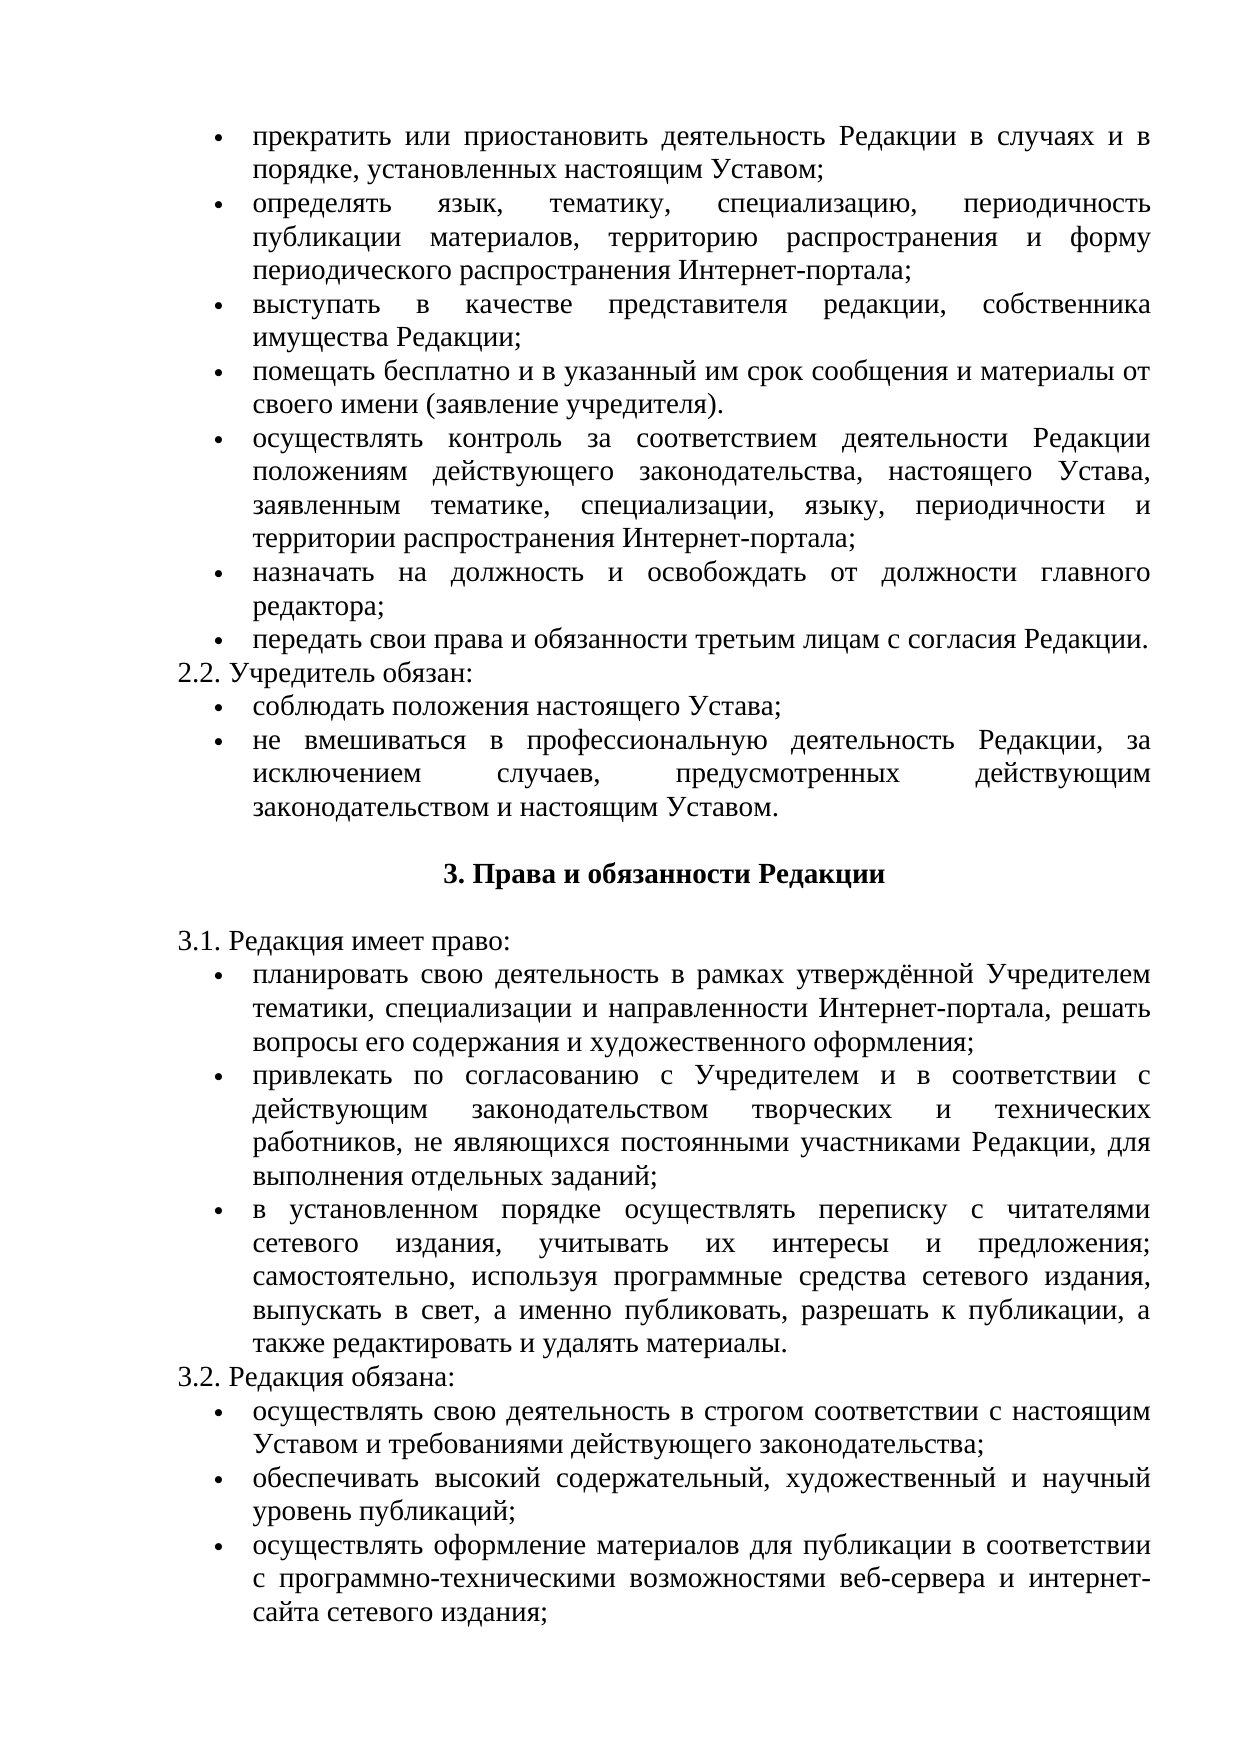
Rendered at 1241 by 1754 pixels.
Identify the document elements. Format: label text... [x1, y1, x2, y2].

list назначать на должность и освобождать от должности главного редактора; [215, 554, 1152, 621]
list помещать бесплатно и в указанный им срок сообщения и материалы от своего имени (заявление учредителя). [215, 353, 1152, 420]
list обеспечивать высокий содержательный, художественный и научный уровень публикаций; [215, 1460, 1152, 1527]
list осуществлять контроль за соответствием деятельности Редакции положениям действующего законодательства, настоящего Устава, заявленным тематике, специализации, языку, периодичности и территории распространения Интернет-портала; [215, 420, 1152, 554]
list в установленном порядке осуществлять переписку с читателями сетевого издания, учитывать их интересы и предложения; самостоятельно, используя программные средства сетевого издания, выпускать в свет, а именно публиковать, разрешать к публикации, а также редактировать и удалять материалы. [215, 1191, 1152, 1359]
list планировать свою деятельность в рамках утверждённой Учредителем тематики, специализации и направленности Интернет-портала, решать вопросы его содержания и художественного оформления; [215, 957, 1152, 1057]
list прекратить или приостановить деятельность Редакции в случаях и в порядке, установленных настоящим Уставом; [215, 118, 1152, 185]
text 3.1. Редакция имеет право: [177, 923, 1152, 957]
list передать свои права и обязанности третьим лицам с согласия Редакции. [215, 621, 1152, 655]
list привлекать по согласованию с Учредителем и в соответствии с действующим законодательством творческих и технических работников, не являющихся постоянными участниками Редакции, для выполнения отдельных заданий; [215, 1057, 1152, 1191]
list соблюдать положения настоящего Устава; [215, 688, 1152, 722]
text 2.2. Учредитель обязан: [177, 655, 1152, 688]
list выступать в качестве представителя редакции, собственника имущества Редакции; [215, 286, 1152, 353]
list осуществлять оформление материалов для публикации в соответствии с программно-техническими возможностями веб-сервера и интернет-сайта сетевого издания; [215, 1527, 1152, 1627]
list определять язык, тематику, специализацию, периодичность публикации материалов, территорию распространения и форму периодического распространения Интернет-портала; [215, 185, 1152, 286]
text 3.2. Редакция обязана: [177, 1359, 1152, 1393]
list осуществлять свою деятельность в строгом соответствии с настоящим Уставом и требованиями действующего законодательства; [215, 1393, 1152, 1460]
list не вмешиваться в профессиональную деятельность Редакции, за исключением случаев, предусмотренных действующим законодательством и настоящим Уставом. [215, 722, 1152, 822]
text 3. Права и обязанности Редакции [177, 856, 1152, 889]
